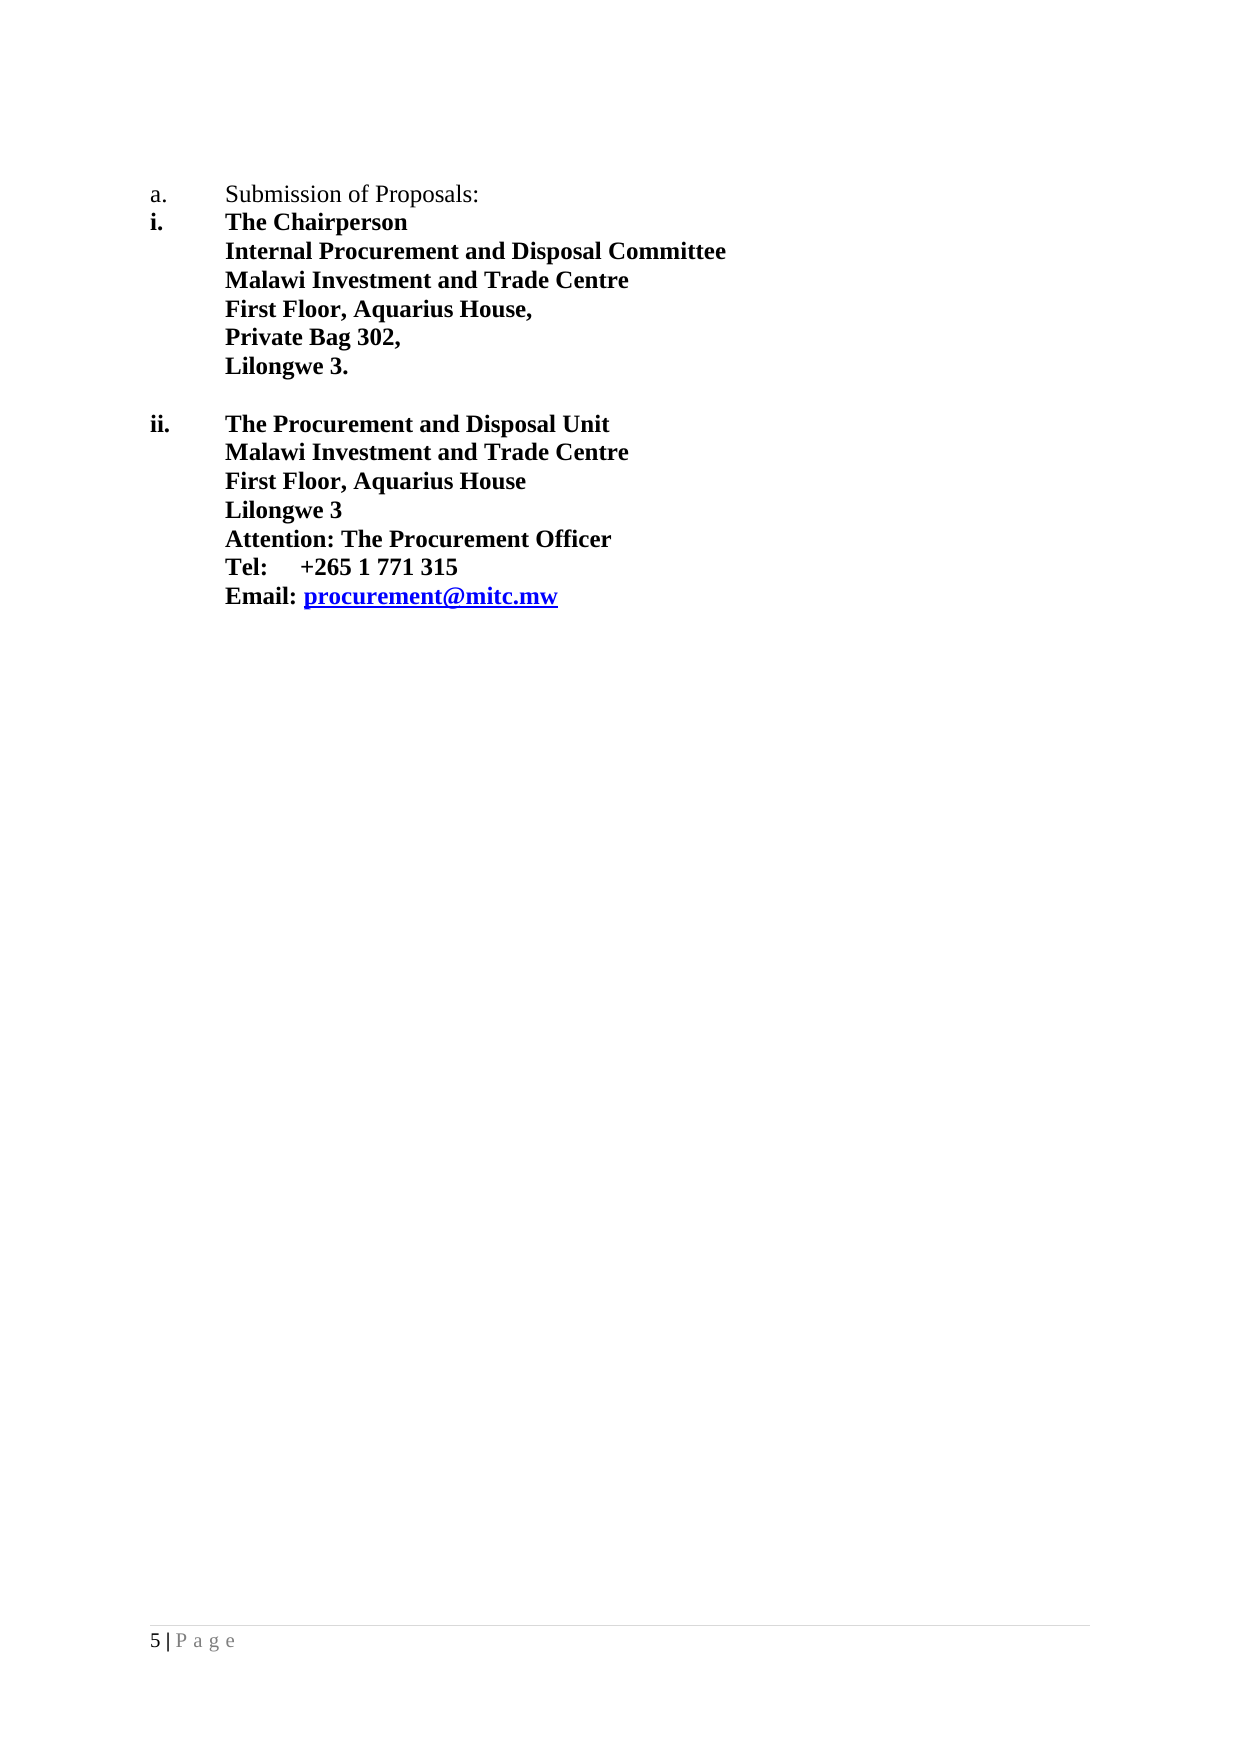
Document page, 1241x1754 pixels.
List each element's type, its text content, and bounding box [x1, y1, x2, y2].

text i. The Chairperson [150, 207, 1090, 236]
text Tel: +265 1 771 315 [150, 552, 1090, 581]
list Malawi Investment and Trade Centre [150, 437, 1090, 466]
list Lilongwe 3 [150, 495, 1090, 524]
list Submission of Proposals: [150, 179, 1090, 207]
text Attention: The Procurement Officer [150, 524, 1090, 552]
list First Floor, Aquarius House, [150, 294, 1090, 322]
text Email: procurement@mitc.mw [150, 581, 1090, 610]
list Internal Procurement and Disposal Committee [150, 236, 1090, 265]
list Private Bag 302, [150, 322, 1090, 351]
list ii. The Procurement and Disposal Unit [150, 409, 1090, 437]
list Lilongwe 3. [150, 351, 1090, 380]
list Malawi Investment and Trade Centre [150, 265, 1090, 294]
list First Floor, Aquarius House [150, 466, 1090, 495]
